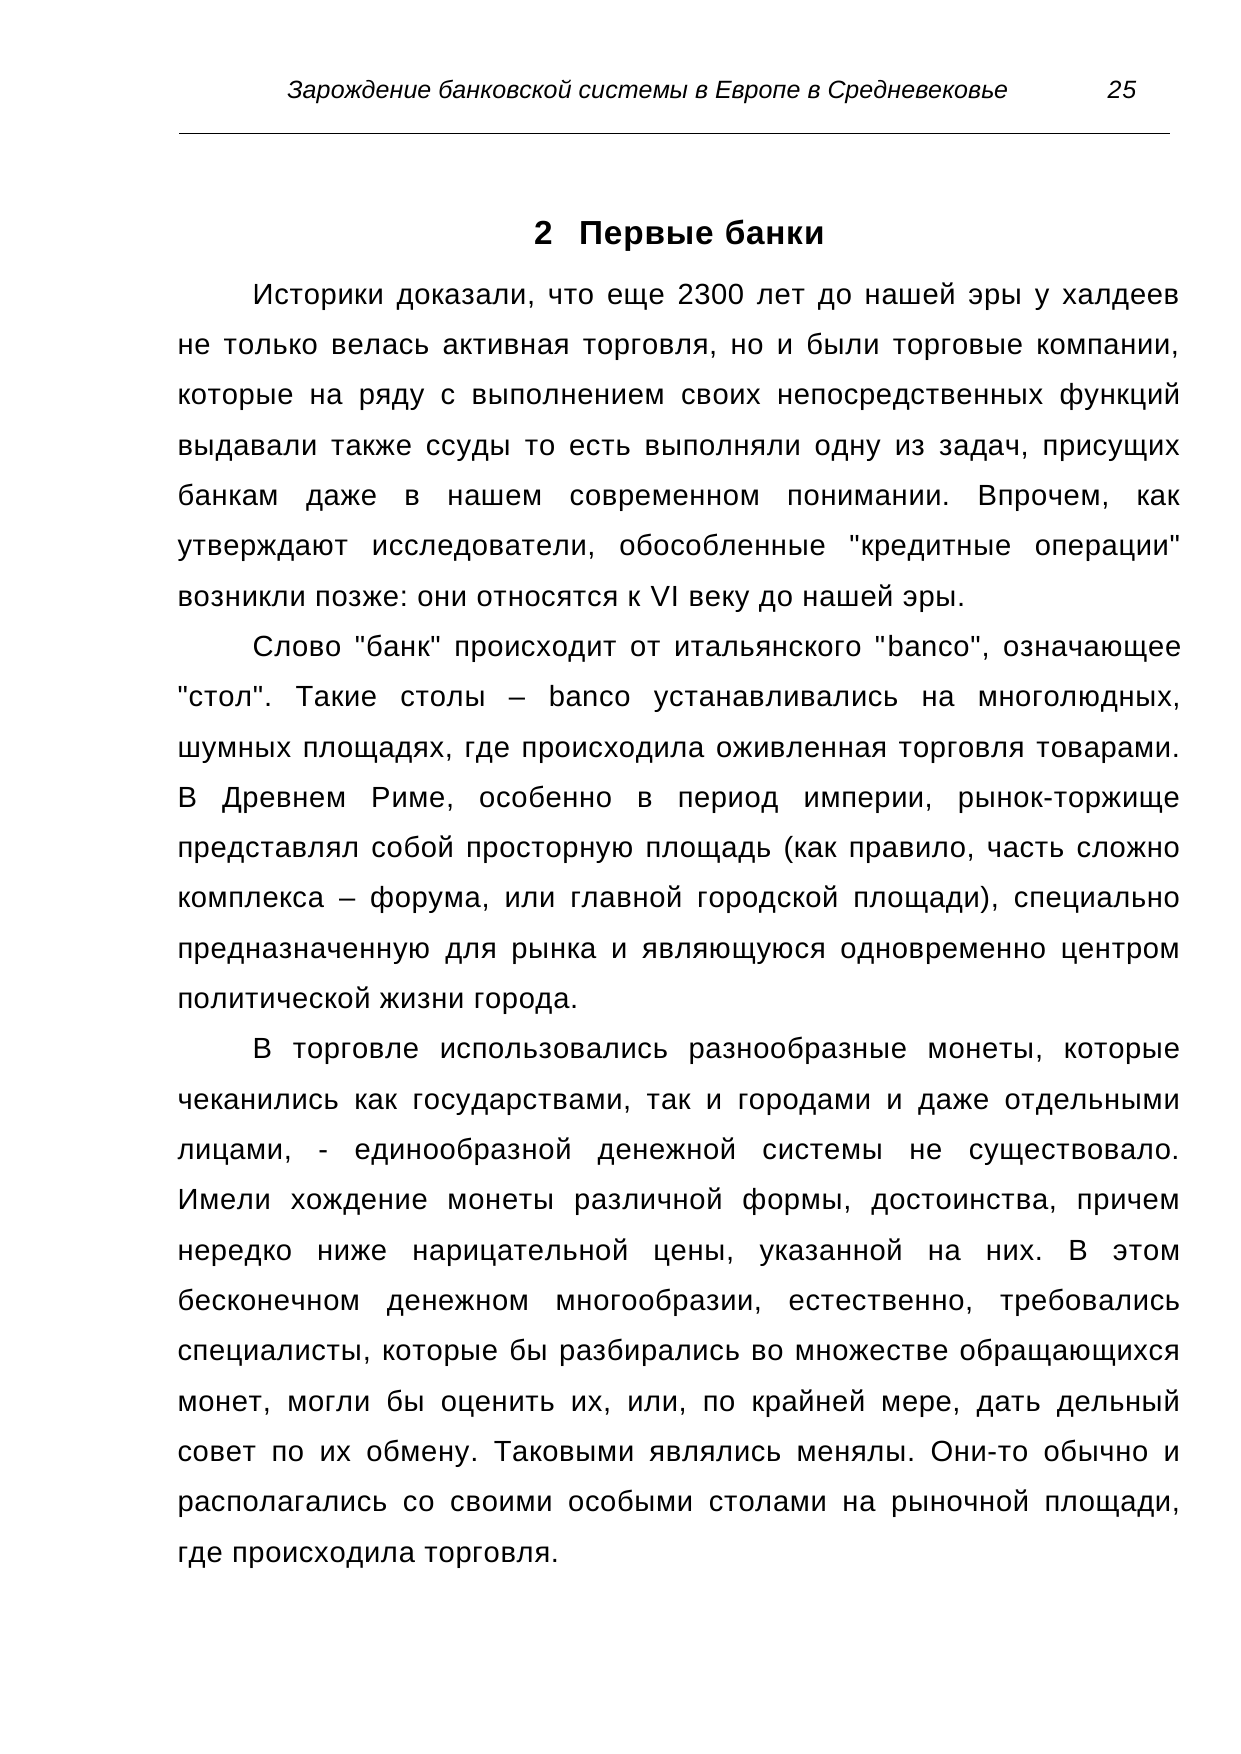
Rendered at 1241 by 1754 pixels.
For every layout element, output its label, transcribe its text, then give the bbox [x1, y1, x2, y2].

subtitle Первые банки [177, 213, 1181, 251]
text В торговле использовались разнообразные монеты, которые чеканились как государствами, так и городами и даже отдельными лицами, - единообразной денежной системы не существовало. Имели хождение монеты различной формы, достоинства, причем нередко ниже нарицательной цены, указанной на них. В этом бесконечном денежном многообразии, естественно, требовались специалисты, которые бы разбирались во множестве обращающихся монет, могли бы оценить их, или, по крайней мере, дать дельный совет по их обмену. Таковыми являлись менялы. Они-то обычно и располагались со своими особыми столами на рыночной площади, где происходила торговля. [177, 1031, 1181, 1568]
text Историки доказали, что еще 2300 лет до нашей эры у халдеев не только велась активная торговля, но и были торговые компании, которые на ряду с выполнением своих непосредственных функций выдавали также ссуды то есть выполняли одну из задач, присущих банкам даже в нашем современном понимании. Впрочем, как утверждают исследователи, обособленные "кредитные операции" возникли позже: они относятся к VI веку до нашей эры. [177, 277, 1181, 612]
text Слово "банк" происходит от итальянского "banco", означающее "стол". Такие столы – banco устанавливались на многолюдных, шумных площадях, где происходила оживленная торговля товарами. В Древнем Риме, особенно в период империи, рынок-торжище представлял собой просторную площадь (как правило, часть сложно комплекса – форума, или главной городской площади), специально предназначенную для рынка и являющуюся одновременно центром политической жизни города. [177, 629, 1181, 1014]
